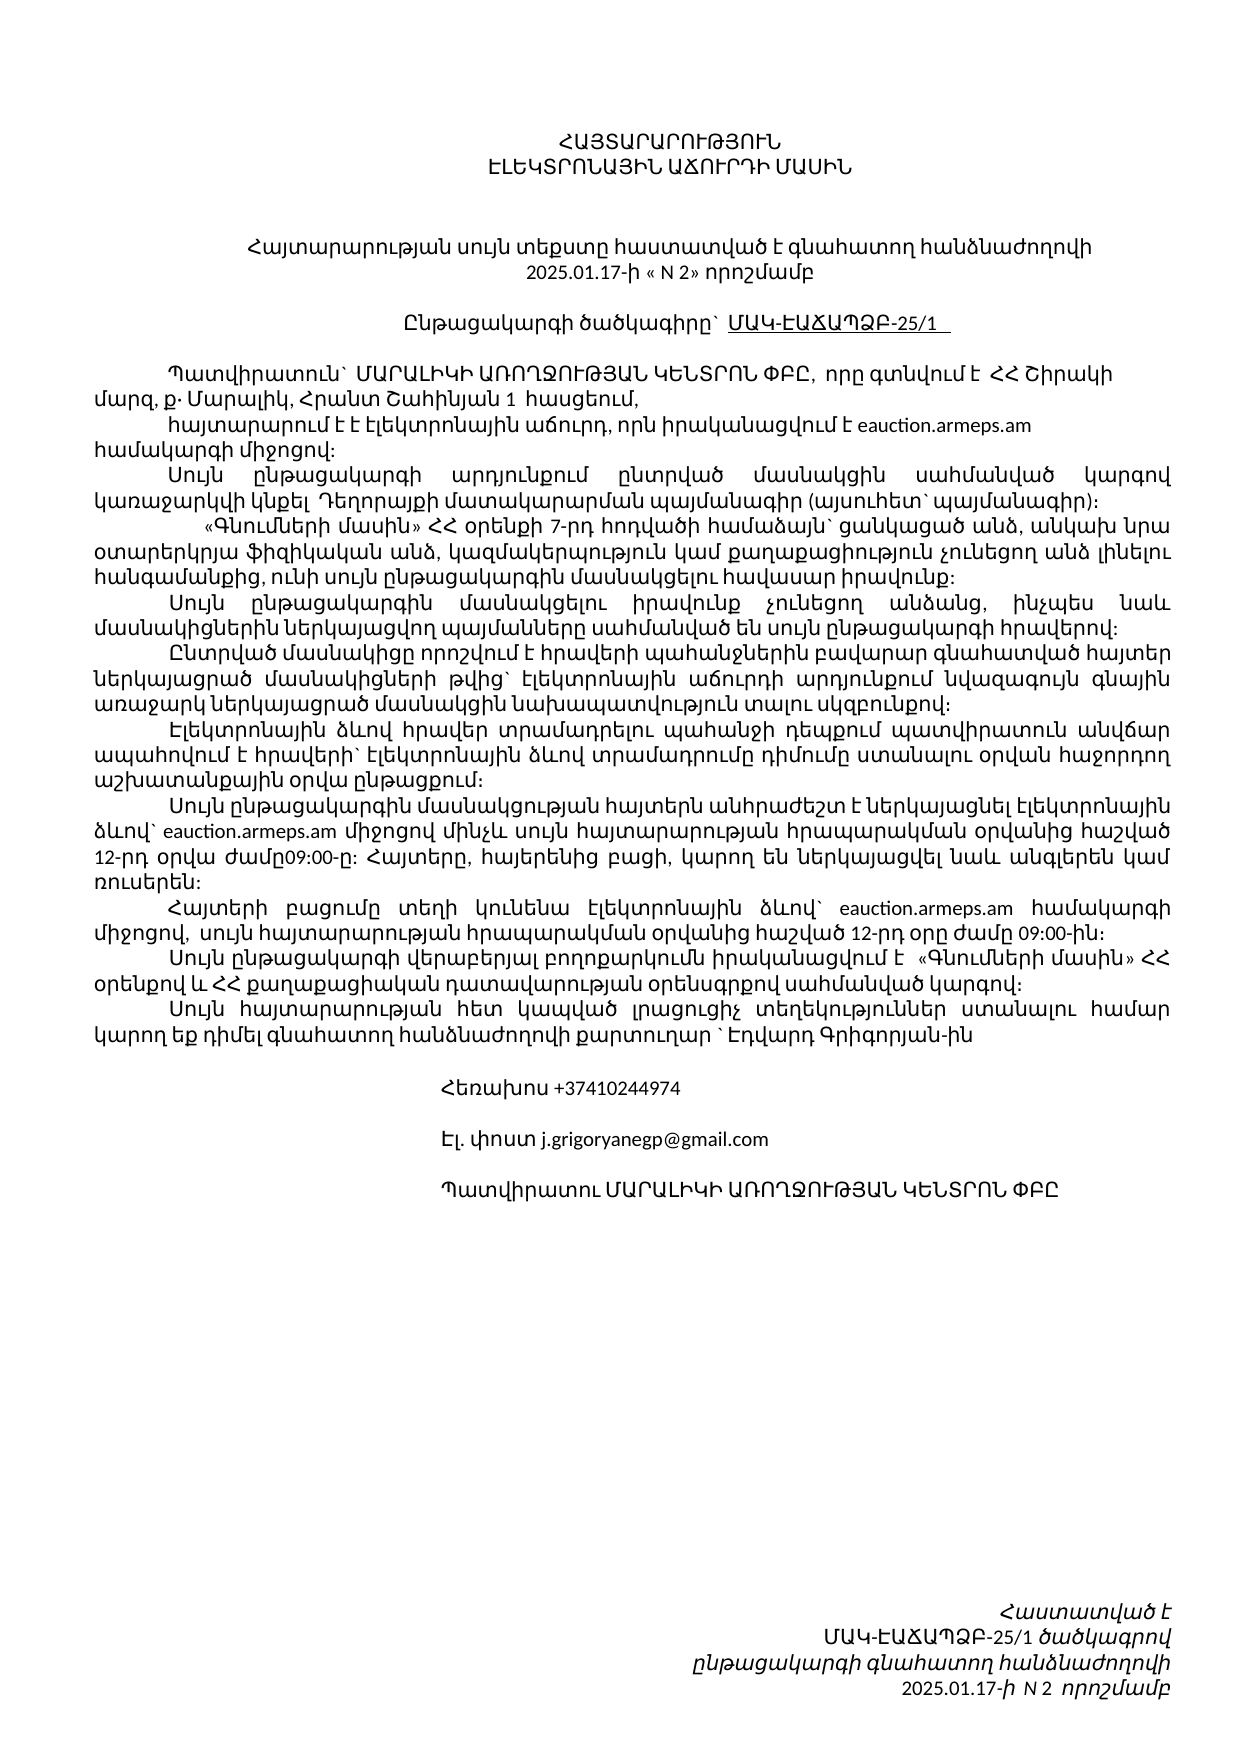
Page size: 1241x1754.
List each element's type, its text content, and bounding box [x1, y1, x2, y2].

text Էլ. փոստ j.grigoryanegp@gmail.com [94, 1126, 1171, 1152]
text Պատվիրատու ՄԱՐԱԼԻԿԻ ԱՌՈՂՋՈՒԹՅԱՆ ԿԵՆՏՐՈՆ ՓԲԸ [94, 1177, 1171, 1203]
text Հայտարարության սույն տեքստը հաստատված է գնահատող հանձնաժողովի [94, 234, 1171, 259]
text «Գնումների մասին» ՀՀ օրենքի 7-րդ հոդվածի համաձայն` ցանկացած անձ, անկախ նրա օտարերկրյա ֆիզիկական անձ, կազմակերպություն կամ քաղաքացիություն չունեցող անձ լինելու հանգամանքից, ունի սույն ընթացակարգին մասնակցելու հավասար իրավունք: [94, 513, 1171, 590]
text Սույն հայտարարության հետ կապված լրացուցիչ տեղեկություններ ստանալու համար կարող եք դիմել գնահատող հանձնաժողովի քարտուղար ` Էդվարդ Գրիգորյան-ին [94, 996, 1171, 1047]
text Էլեկտրոնային ձևով հրավեր տրամադրելու պահանջի դեպքում պատվիրատուն անվճար ապահովում է հրավերի` էլեկտրոնային ձևով տրամադրումը դիմումը ստանալու օրվան հաջորդող աշխատանքային օրվա ընթացքում։ [94, 717, 1171, 793]
text Ընտրված մասնակիցը որոշվում է հրավերի պահանջներին բավարար գնահատված հայտեր ներկայացրած մասնակիցների թվից` էլեկտրոնային աճուրդի արդյունքում նվազագույն գնային առաջարկ ներկայացրած մասնակցին նախապատվություն տալու սկզբունքով։ [94, 641, 1171, 717]
text ԷԼԵԿՏՐՈՆԱՅԻՆ ԱՃՈՒՐԴԻ ՄԱՍԻՆ [94, 154, 1171, 180]
text Հաստատված է [94, 1599, 1171, 1624]
text ընթացակարգի գնահատող հանձնաժողովի [94, 1650, 1171, 1675]
text 2025.01.17 -ի « N 2» որոշմամբ [94, 259, 1171, 285]
text Պատվիրատուն` ՄԱՐԱԼԻԿԻ ԱՌՈՂՋՈՒԹՅԱՆ ԿԵՆՏՐՈՆ ՓԲԸ, որը գտնվում է ՀՀ Շիրակի մարզ, ք· Մարալիկ, Հրանտ Շահինյան 1 հասցեում, [94, 361, 1171, 412]
text Հեռախոս +37410244974 [94, 1076, 1171, 1101]
text Սույն ընթացակարգին մասնակցության հայտերն անհրաժեշտ է ներկայացնել էլեկտրոնային ձևով` eauction.armeps.am միջոցով մինչև սույն հայտարարության հրապարակման օրվանից հաշված 12-րդ օրվա ժամը09:00-ը: Հայտերը, հայերենից բացի, կարող են ներկայացվել նաև անգլերեն կամ ռուսերեն: [94, 793, 1171, 895]
text Սույն ընթացակարգի արդյունքում ընտրված մասնակցին սահմանված կարգով կառաջարկվի կնքել Դեղորայքի մատակարարման պայմանագիր (այսուհետ` պայմանագիր)։ [94, 463, 1171, 513]
text 2025.01.17 -ի N 2 որոշմամբ [94, 1675, 1171, 1701]
text ՄԱԿ-ԷԱՃԱՊՁԲ-25/1 ծածկագրով [94, 1624, 1171, 1650]
text Հայտերի բացումը տեղի կունենա էլեկտրոնային ձևով` eauction.armeps.am համակարգի միջոցով, սույն հայտարարության հրապարակման օրվանից հաշված 12-րդ օրը ժամը 09:00-ին։ [94, 895, 1171, 946]
text Սույն ընթացակարգին մասնակցելու իրավունք չունեցող անձանց, ինչպես նաև մասնակիցներին ներկայացվող պայմանները սահմանված են սույն ընթացակարգի հրավերով: [94, 590, 1171, 641]
text Ընթացակարգի ծածկագիրը` ՄԱԿ-ԷԱՃԱՊՁԲ-25/1 [94, 310, 1171, 336]
text Սույն ընթացակարգի վերաբերյալ բողոքարկումն իրականացվում է «Գնումների մասին» ՀՀ օրենքով և ՀՀ քաղաքացիական դատավարության օրենսգրքով սահմանված կարգով։ [94, 946, 1171, 996]
text ՀԱՅՏԱՐԱՐՈՒԹՅՈՒՆ [94, 129, 1171, 154]
text հայտարարում է է էլեկտրոնային աճուրդ, որն իրականացվում է eauction.armeps.am համակարգի միջոցով: [94, 412, 1171, 463]
